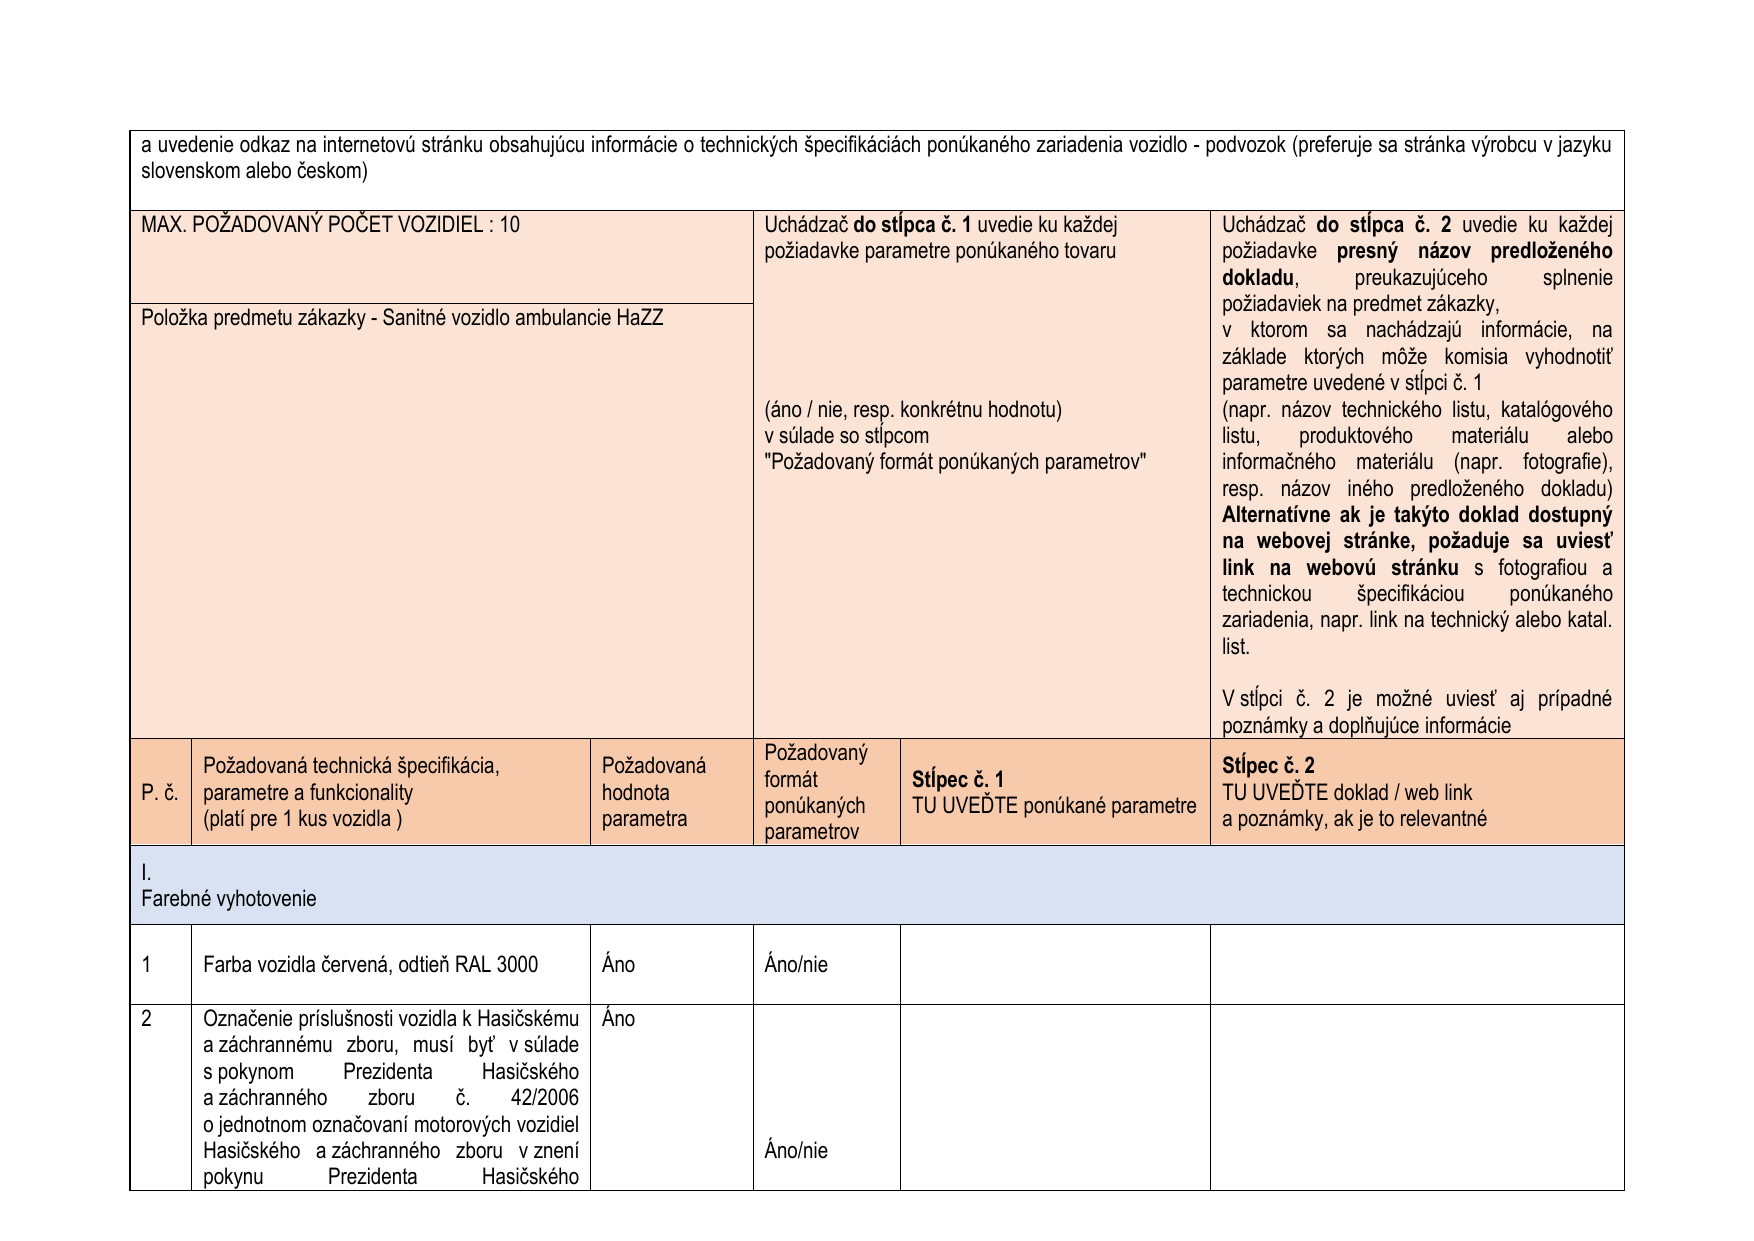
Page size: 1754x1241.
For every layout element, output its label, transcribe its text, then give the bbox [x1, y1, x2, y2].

table_cell Položka predmetu zákazky - Sanitné vozidlo ambulancie HaZZ [131, 304, 753, 738]
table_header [131, 131, 1624, 210]
table_cell 2 [131, 1005, 191, 1189]
table_cell Áno/nie [754, 1005, 900, 1189]
table_cell Farba vozidla červená, odtieň RAL 3000 [192, 925, 590, 1004]
table_cell MAX. POŽADOVANÝ POČET VOZIDIEL : 10 [131, 211, 753, 303]
table_cell Áno [591, 1005, 753, 1189]
table_cell P. č. [131, 739, 191, 844]
table_cell [901, 925, 1210, 1004]
table_cell Stĺpec č. 2 TU UVEĎTE doklad / web link a poznámky, ak je to relevantné [1211, 739, 1624, 844]
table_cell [192, 1005, 590, 1189]
table_cell Stĺpec č. 1 TU UVEĎTE ponúkané parametre [901, 739, 1210, 844]
table_cell 1 [131, 925, 191, 1004]
table_cell Požadovaná hodnota parametra [591, 739, 753, 844]
table_cell [1211, 1005, 1624, 1189]
table_cell [901, 1005, 1210, 1189]
table_cell I. Farebné vyhotovenie [131, 846, 1624, 924]
table_cell Áno/nie [754, 925, 900, 1004]
table_cell [1211, 925, 1624, 1004]
table_cell Uchádzač do stĺpca č. 2 uvedie ku každej požiadavke presný názov predloženého dokladu, preukazujúceho splnenie požiadaviek na predmet zákazky, v ktorom sa nachádzajú informácie, na základe ktorých môže komisia vyhodnotiť parametre uvedené v stĺpci č. 1 (napr. názov technického listu, katalógového listu, produktového materiálu alebo informačného materiálu (napr. fotografie), resp. názov iného predloženého dokladu) Alternatívne ak je takýto doklad dostupný na webovej stránke, požaduje sa uviesť link na webovú stránku s fotografiou a technickou špecifikáciou ponúkaného zariadenia, napr. link na technický alebo katal. list. V stĺpci č. 2 je možné uviesť aj prípadné poznámky a doplňujúce informácie [1211, 211, 1624, 738]
table_cell Požadovaná technická špecifikácia, parametre a funkcionality (platí pre 1 kus vozidla ) [192, 739, 590, 844]
table_cell Požadovaný formát ponúkaných parametrov [754, 739, 900, 844]
table_cell Áno [591, 925, 753, 1004]
table_cell Uchádzač do stĺpca č. 1 uvedie ku každej požiadavke parametre ponúkaného tovaru (áno / nie, resp. konkrétnu hodnotu) v súlade so stĺpcom "Požadovaný formát ponúkaných parametrov" [754, 211, 1210, 738]
